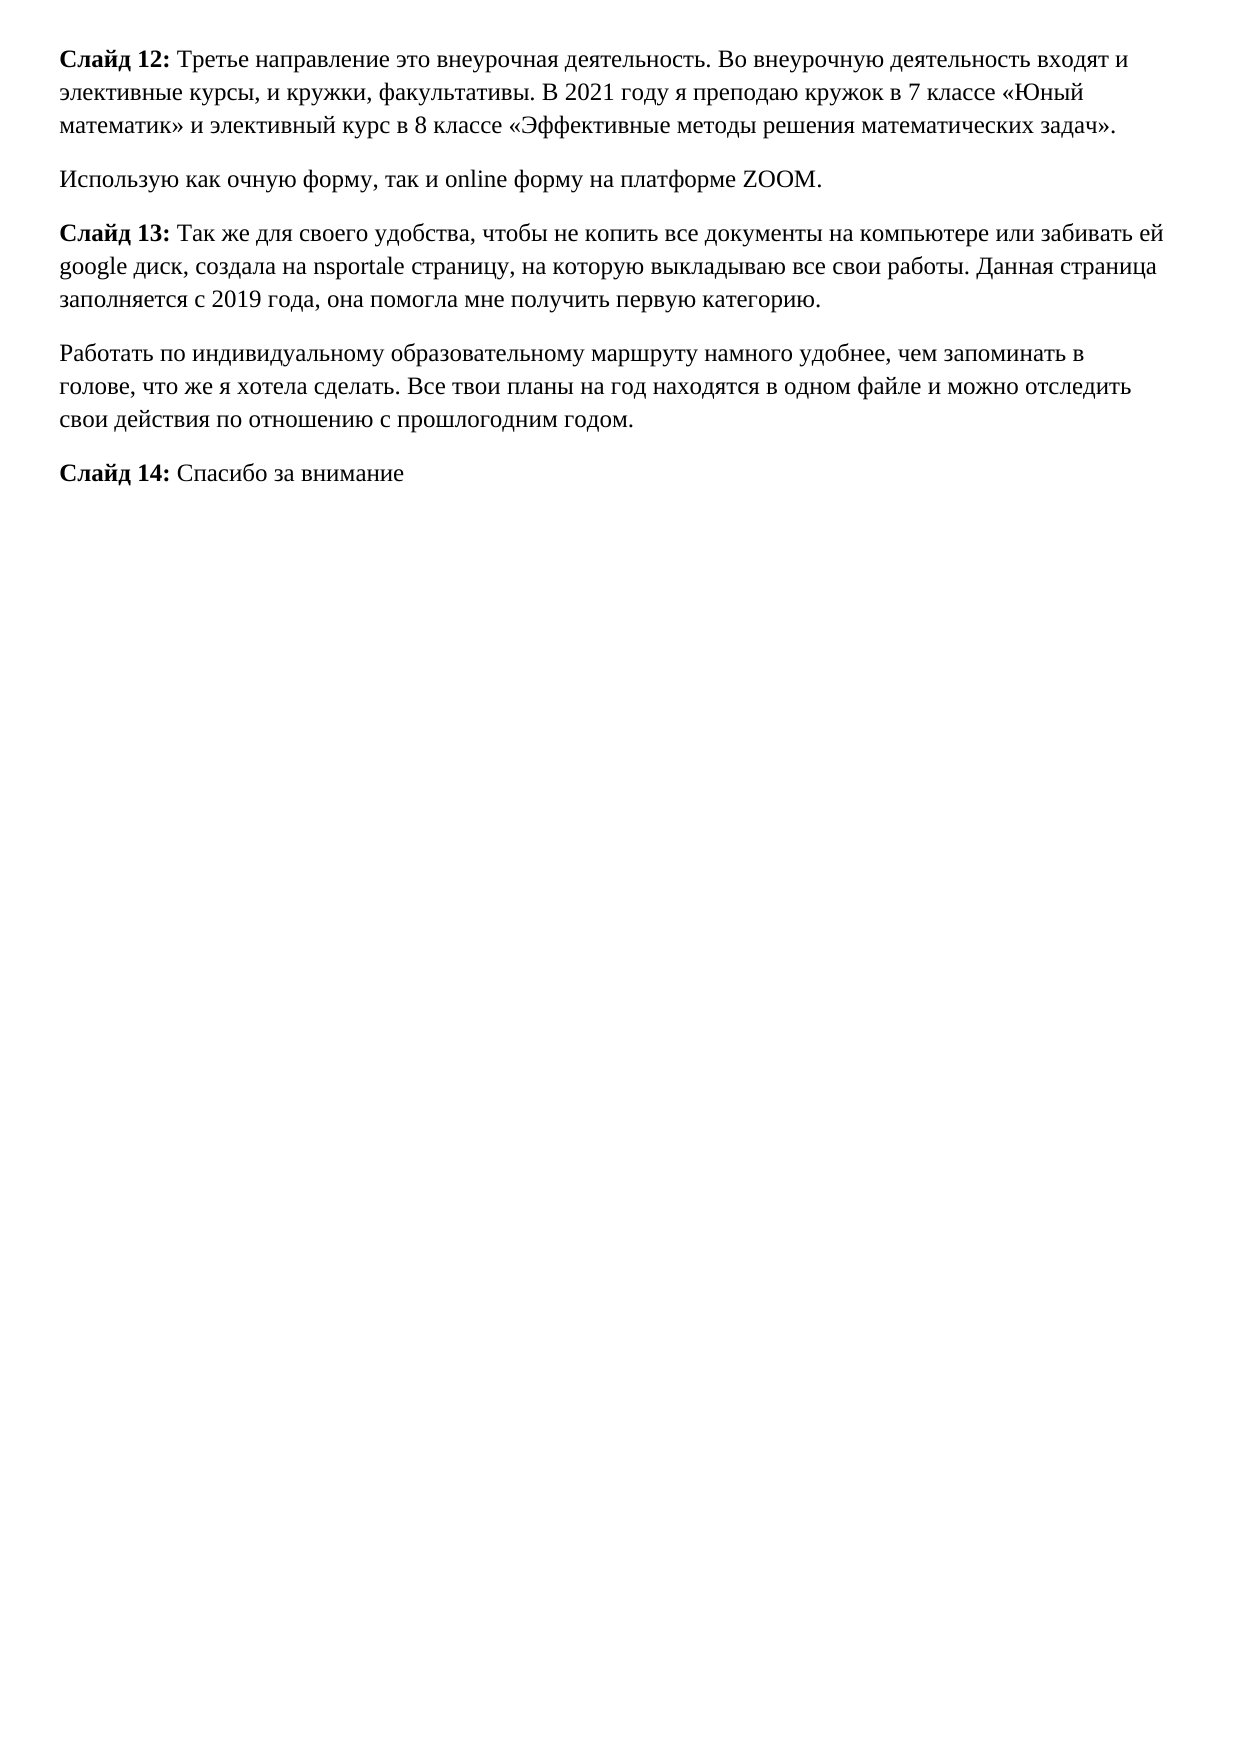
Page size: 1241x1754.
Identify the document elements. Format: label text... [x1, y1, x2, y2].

text Слайд 13: Так же для своего удобства, чтобы не копить все документы на компьютере или забивать ей google диск, создала на nsportale страницу, на которую выкладываю все свои работы. Данная страница заполняется с 2019 года, она помогла мне получить первую категорию. [59, 218, 1167, 313]
text Работать по индивидуальному образовательному маршруту намного удобнее, чем запоминать в голове, что же я хотела сделать. Все твои планы на год находятся в одном файле и можно отследить свои действия по отношению с прошлогодним годом. [59, 338, 1167, 433]
text Слайд 12: Третье направление это внеурочная деятельность. Во внеурочную деятельность входят и элективные курсы, и кружки, факультативы. В 2021 году я преподаю кружок в 7 классе «Юный математик» и элективный курс в 8 классе «Эффективные методы решения математических задач». [59, 44, 1167, 139]
text Слайд 14: Спасибо за внимание [59, 458, 1167, 487]
text Использую как очную форму, так и online форму на платформе ZOOM. [59, 164, 1167, 193]
